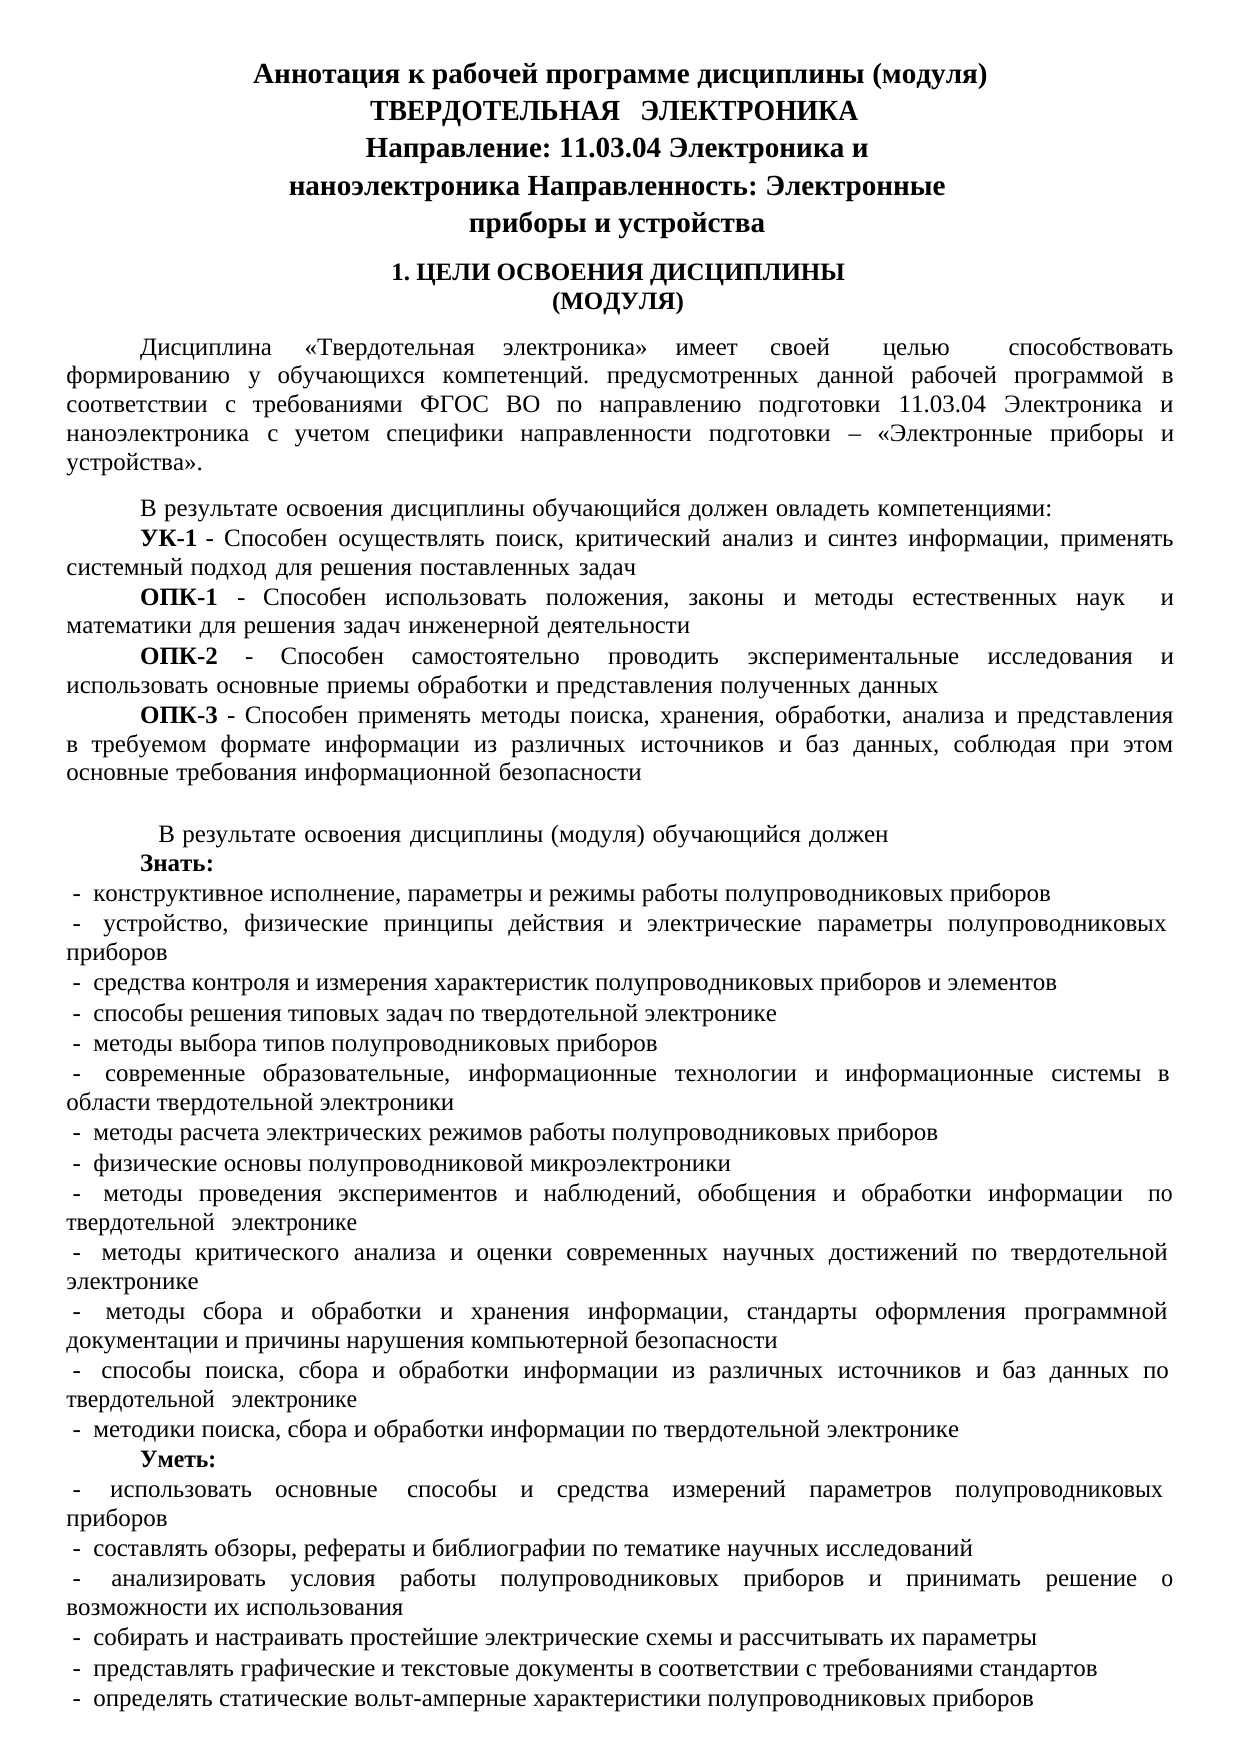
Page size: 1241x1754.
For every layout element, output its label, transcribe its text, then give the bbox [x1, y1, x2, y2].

list устройство, физические принципы действия и электрические параметры полупроводниковых приборов [66, 908, 1171, 966]
list использовать основные способы и средства измерений параметров полупроводниковых приборов [66, 1474, 1171, 1531]
list способы решения типовых задач по твердотельной электронике [72, 998, 1186, 1026]
subtitle Аннотация к рабочей программе дисциплины (модуля) ТВЕРДОТЕЛЬНАЯ ЭЛЕКТРОНИКА [253, 56, 1173, 127]
list методы проведения экспериментов и наблюдений, обобщения и обработки информации по твердотельной электронике [66, 1178, 1173, 1235]
list составлять обзоры, рефераты и библиографии по тематике научных исследований [72, 1533, 1186, 1562]
text В результате освоения дисциплины обучающийся должен овладеть компетенциями: [140, 493, 1186, 522]
list методы критического анализа и оценки современных научных достижений по твердотельной электронике [66, 1237, 1173, 1294]
list методы сбора и обработки и хранения информации, стандарты оформления программной документации и причины нарушения компьютерной безопасности [66, 1296, 1173, 1353]
list конструктивное исполнение, параметры и режимы работы полупроводниковых приборов [72, 878, 1186, 907]
list анализировать условия работы полупроводниковых приборов и принимать решение о возможности их использования [66, 1563, 1173, 1621]
list определять статические вольт-амперные характеристики полупроводниковых приборов [72, 1683, 1186, 1712]
list средства контроля и измерения характеристик полупроводниковых приборов и элементов [72, 967, 1186, 996]
list современные образовательные, информационные технологии и информационные системы в области твердотельной электроники [66, 1058, 1174, 1116]
text ОПК-2 - Способен самостоятельно проводить экспериментальные исследования и использовать основные приемы обработки и представления полученных данных [66, 641, 1174, 698]
list методики поиска, сбора и обработки информации по твердотельной электронике [72, 1414, 1186, 1443]
text Направление: 11.03.04 Электроника и наноэлектроника Направленность: Электронные приборы и устройства [248, 130, 986, 238]
text В результате освоения дисциплины (модуля) обучающийся должен [155, 819, 891, 848]
subtitle Уметь: [140, 1444, 1186, 1473]
list способы поиска, сбора и обработки информации из различных источников и баз данных по твердотельной электронике [66, 1355, 1173, 1413]
list представлять графические и текстовые документы в соответствии с требованиями стандартов [72, 1653, 1186, 1681]
text ОПК-1 - Способен использовать положения, законы и методы естественных наук и математики для решения задач инженерной деятельности [66, 582, 1174, 639]
text ОПК-3 - Способен применять методы поиска, хранения, обработки, анализа и представления в требуемом формате информации из различных источников и баз данных, соблюдая при этом основные требования информационной безопасности [66, 700, 1173, 786]
list собирать и настраивать простейшие электрические схемы и рассчитывать их параметры [72, 1622, 1186, 1651]
list физические основы полупроводниковой микроэлектроники [72, 1148, 1186, 1176]
text Дисциплина «Твердотельная электроника» имеет своей целью способствовать формированию у обучающихся компетенций. предусмотренных данной рабочей программой в соответствии с требованиями ФГОС ВО по направлению подготовки 11.03.04 Электроника и наноэлектроника с учетом специфики направленности подготовки – «Электронные приборы и устройства». [66, 332, 1174, 475]
list методы расчета электрических режимов работы полупроводниковых приборов [72, 1117, 1186, 1146]
subtitle Знать: [140, 848, 1186, 877]
text УК-1 - Способен осуществлять поиск, критический анализ и синтез информации, применять системный подход для решения поставленных задач [66, 523, 1173, 580]
subtitle 1. ЦЕЛИ ОСВОЕНИЯ ДИСЦИПЛИНЫ (МОДУЛЯ) [322, 257, 913, 314]
list методы выбора типов полупроводниковых приборов [72, 1028, 1186, 1057]
